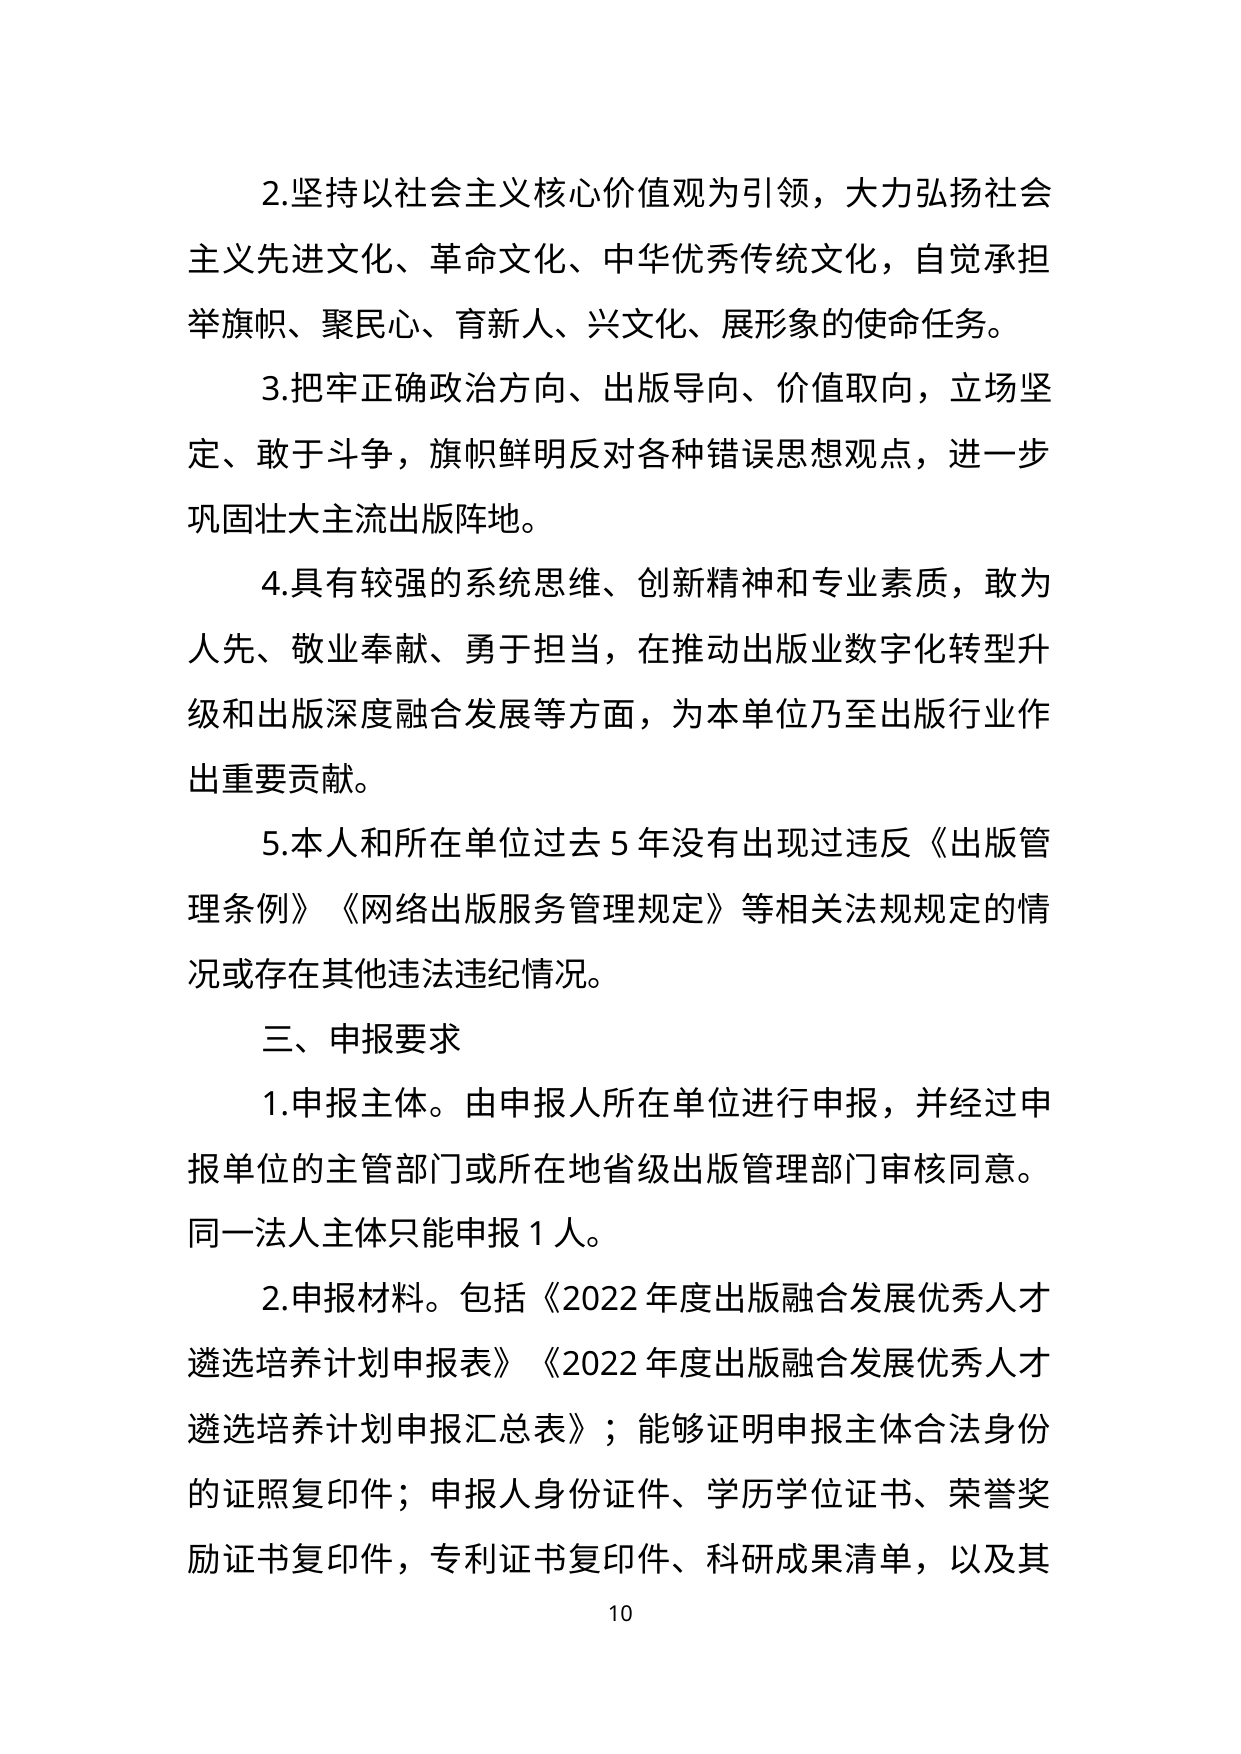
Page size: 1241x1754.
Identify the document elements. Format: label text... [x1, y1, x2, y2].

text 1.申报主体。由申报人所在单位进行申报，并经过申报单位的主管部门或所在地省级出版管理部门审核同意。同一法人主体只能申报1人。 [187, 1069, 1053, 1264]
text 3.把牢正确政治方向、出版导向、价值取向，立场坚定、敢于斗争，旗帜鲜明反对各种错误思想观点，进一步巩固壮大主流出版阵地。 [187, 354, 1053, 549]
text 2.坚持以社会主义核心价值观为引领，大力弘扬社会主义先进文化、革命文化、中华优秀传统文化，自觉承担举旗帜、聚民心、育新人、兴文化、展形象的使命任务。 [187, 159, 1053, 354]
text 4.具有较强的系统思维、创新精神和专业素质，敢为人先、敬业奉献、勇于担当，在推动出版业数字化转型升级和出版深度融合发展等方面，为本单位乃至出版行业作出重要贡献。 [187, 549, 1053, 809]
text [187, 1264, 1053, 1589]
text 三、申报要求 [187, 1004, 1053, 1069]
text 5.本人和所在单位过去5年没有出现过违反《出版管理条例》《网络出版服务管理规定》等相关法规规定的情况或存在其他违法违纪情况。 [187, 809, 1053, 1004]
